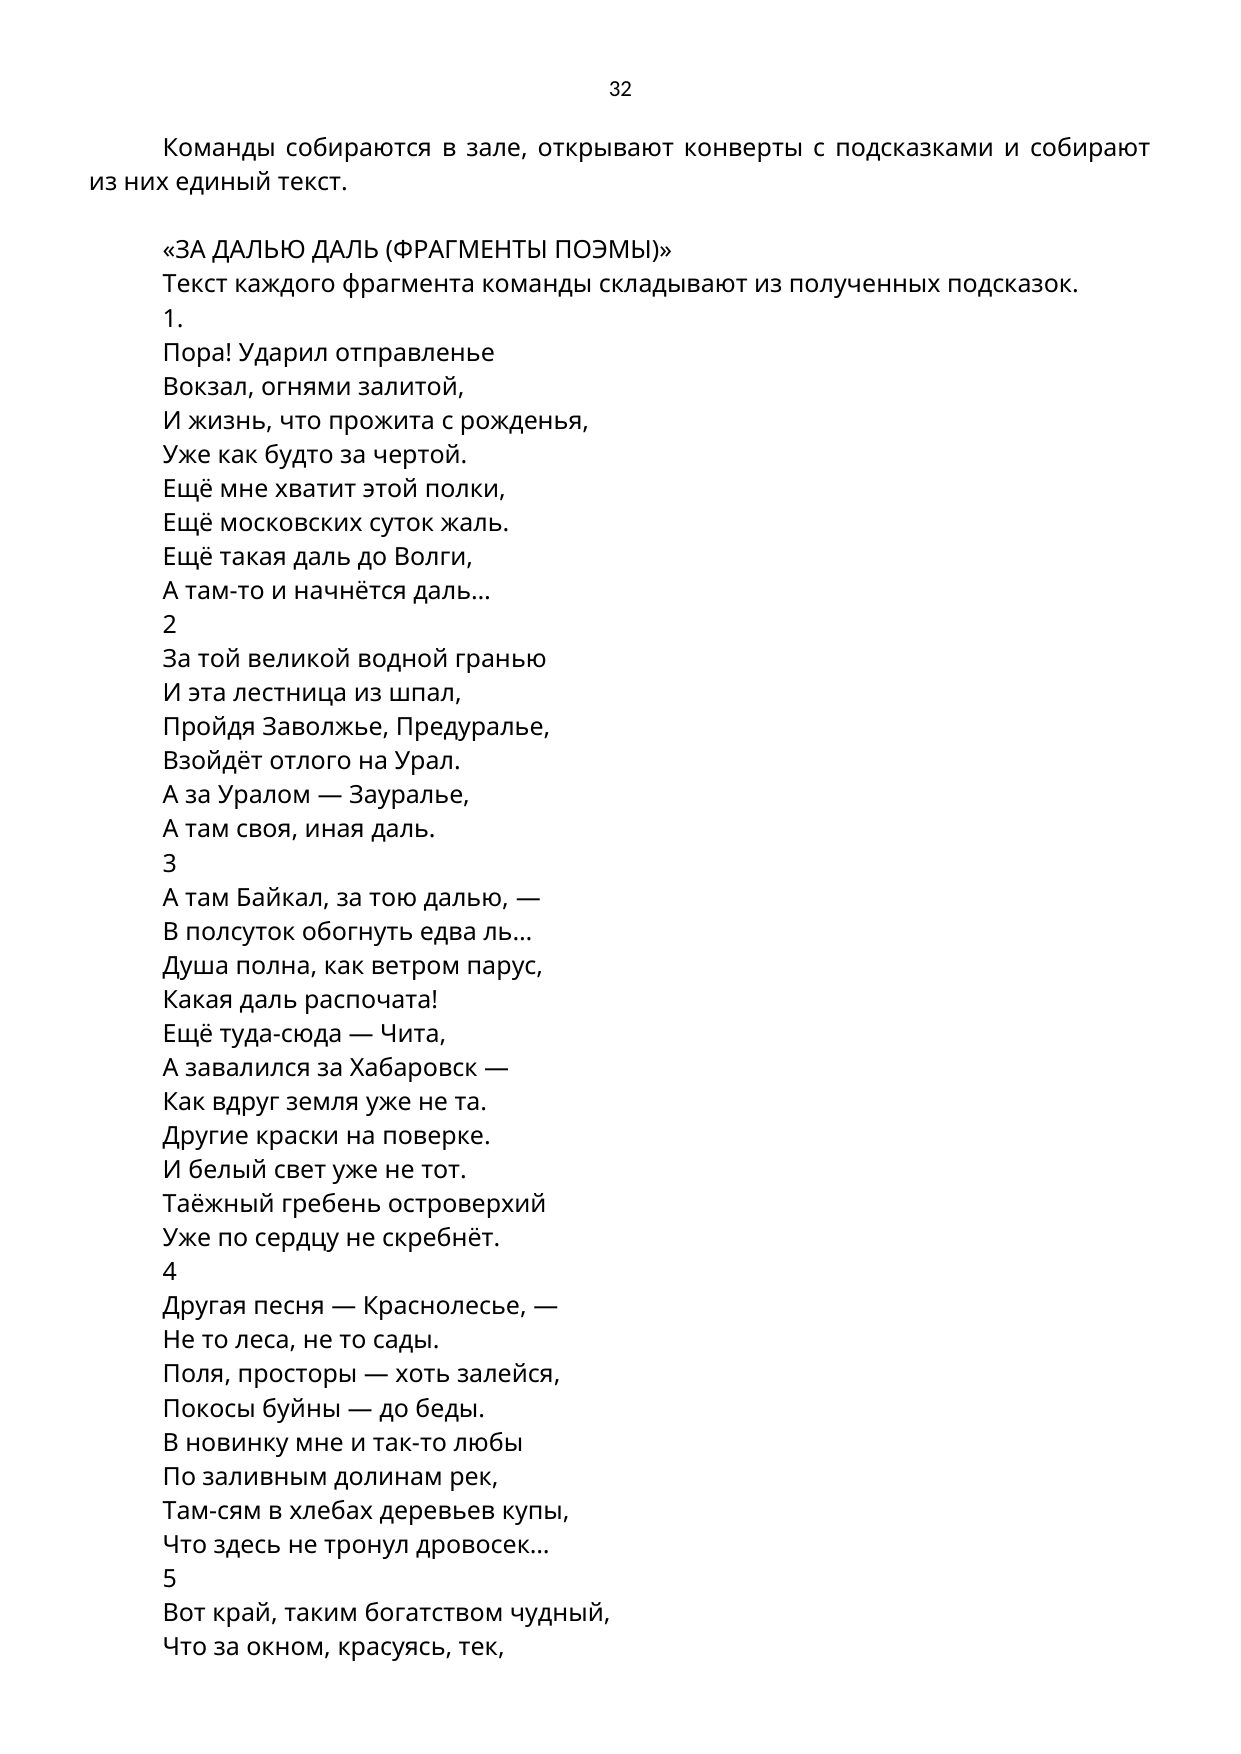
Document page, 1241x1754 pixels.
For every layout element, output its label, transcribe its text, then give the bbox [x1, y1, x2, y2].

text Не то леса, не то сады. [89, 1322, 1152, 1356]
text Ещё мне хватит этой полки, [89, 471, 1152, 504]
text Вот край, таким богатством чудный, [89, 1594, 1152, 1629]
text А за Уралом — Зауралье, [89, 777, 1152, 811]
text 3 [89, 845, 1152, 879]
text 4 [89, 1254, 1152, 1288]
text И эта лестница из шпал, [89, 675, 1152, 709]
text Что за окном, красуясь, тек, [89, 1629, 1152, 1663]
text Ещё такая даль до Волги, [89, 539, 1152, 573]
text «ЗА ДАЛЬЮ ДАЛЬ (ФРАГМЕНТЫ ПОЭМЫ)» [89, 232, 1152, 266]
text А там Байкал, за тою далью, — [89, 879, 1152, 913]
text За той великой водной гранью [89, 641, 1152, 675]
text А завалился за Хабаровск — [89, 1049, 1152, 1084]
text По заливным долинам рек, [89, 1458, 1152, 1492]
text Другие краски на поверке. [89, 1118, 1152, 1152]
text Пройдя Заволжье, Предуралье, [89, 709, 1152, 743]
text Поля, просторы — хоть залейся, [89, 1356, 1152, 1390]
text И жизнь, что прожита с рожденья, [89, 402, 1152, 436]
text Ещё туда-сюда — Чита, [89, 1016, 1152, 1049]
text Ещё московских суток жаль. [89, 504, 1152, 539]
text Там-сям в хлебах деревьев купы, [89, 1492, 1152, 1526]
text В полсуток обогнуть едва ль… [89, 913, 1152, 947]
text А там-то и начнётся даль… [89, 573, 1152, 607]
text А там своя, иная даль. [89, 811, 1152, 845]
text Какая даль распочата! [89, 981, 1152, 1016]
text Уже как будто за чертой. [89, 436, 1152, 471]
text 2 [89, 607, 1152, 641]
text 1. [89, 300, 1152, 334]
text Покосы буйны — до беды. [89, 1390, 1152, 1424]
text Текст каждого фрагмента команды складывают из полученных подсказок. [89, 266, 1152, 300]
text Команды собираются в зале, открывают конверты с подсказками и собирают из них единый текст. [89, 130, 1152, 198]
text И белый свет уже не тот. [89, 1152, 1152, 1186]
text Уже по сердцу не скребнёт. [89, 1220, 1152, 1254]
text Душа полна, как ветром парус, [89, 947, 1152, 981]
text Другая песня — Краснолесье, — [89, 1288, 1152, 1322]
text Пора! Ударил отправленье [89, 334, 1152, 368]
text 5 [89, 1561, 1152, 1594]
text Вокзал, огнями залитой, [89, 368, 1152, 402]
text Взойдёт отлого на Урал. [89, 743, 1152, 777]
text Что здесь не тронул дровосек… [89, 1526, 1152, 1561]
text В новинку мне и так-то любы [89, 1424, 1152, 1458]
text Как вдруг земля уже не та. [89, 1084, 1152, 1118]
text Таёжный гребень островерхий [89, 1186, 1152, 1220]
